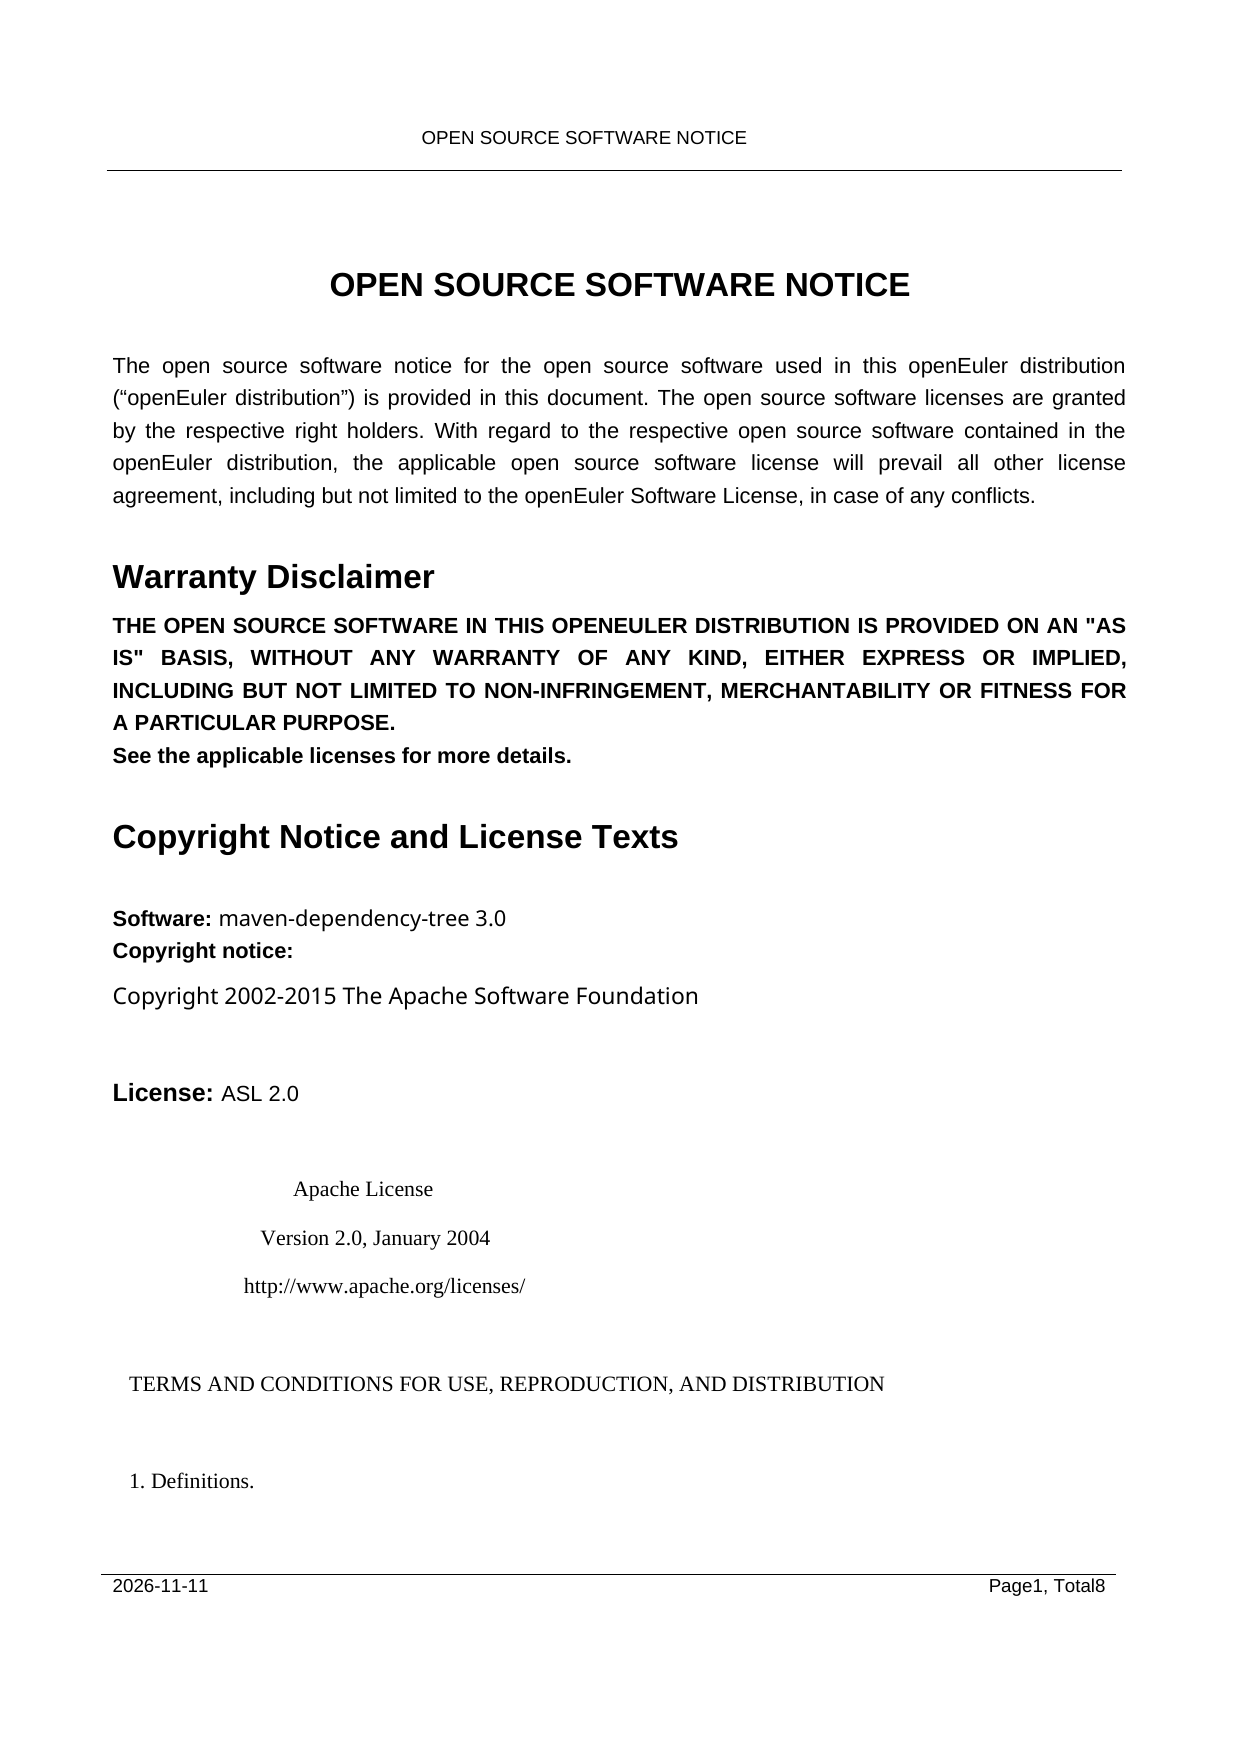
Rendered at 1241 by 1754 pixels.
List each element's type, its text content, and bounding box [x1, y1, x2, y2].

text Software: maven-dependency-tree 3.0 [112, 901, 1128, 934]
text Warranty Disclaimer [112, 544, 1128, 609]
text License: ASL 2.0 [112, 1077, 1128, 1109]
text The open source software notice for the open source software used in this openEuler distribution (“openEuler distribution”) is provided in this document. The open source software licenses are granted by the respective right holders. With regard to the respective open source software contained in the openEuler distribution, the applicable open source software license will prevail all other license agreement, including but not limited to the openEuler Software License, in case of any conflicts. [112, 349, 1128, 511]
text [112, 1123, 1128, 1497]
text OPEN SOURCE SOFTWARE NOTICE [112, 251, 1128, 316]
text Copyright 2002-2015 The Apache Software Foundation [112, 979, 1128, 1060]
text Copyright Notice and License Texts [112, 804, 1128, 869]
text THE OPEN SOURCE SOFTWARE IN THIS OPENEULER DISTRIBUTION IS PROVIDED ON AN "AS IS" BASIS, WITHOUT ANY WARRANTY OF ANY KIND, EITHER EXPRESS OR IMPLIED, INCLUDING BUT NOT LIMITED TO NON-INFRINGEMENT, MERCHANTABILITY OR FITNESS FOR A PARTICULAR PURPOSE. See the applicable licenses for more details. [112, 609, 1128, 771]
text Copyright notice: [112, 934, 1128, 966]
